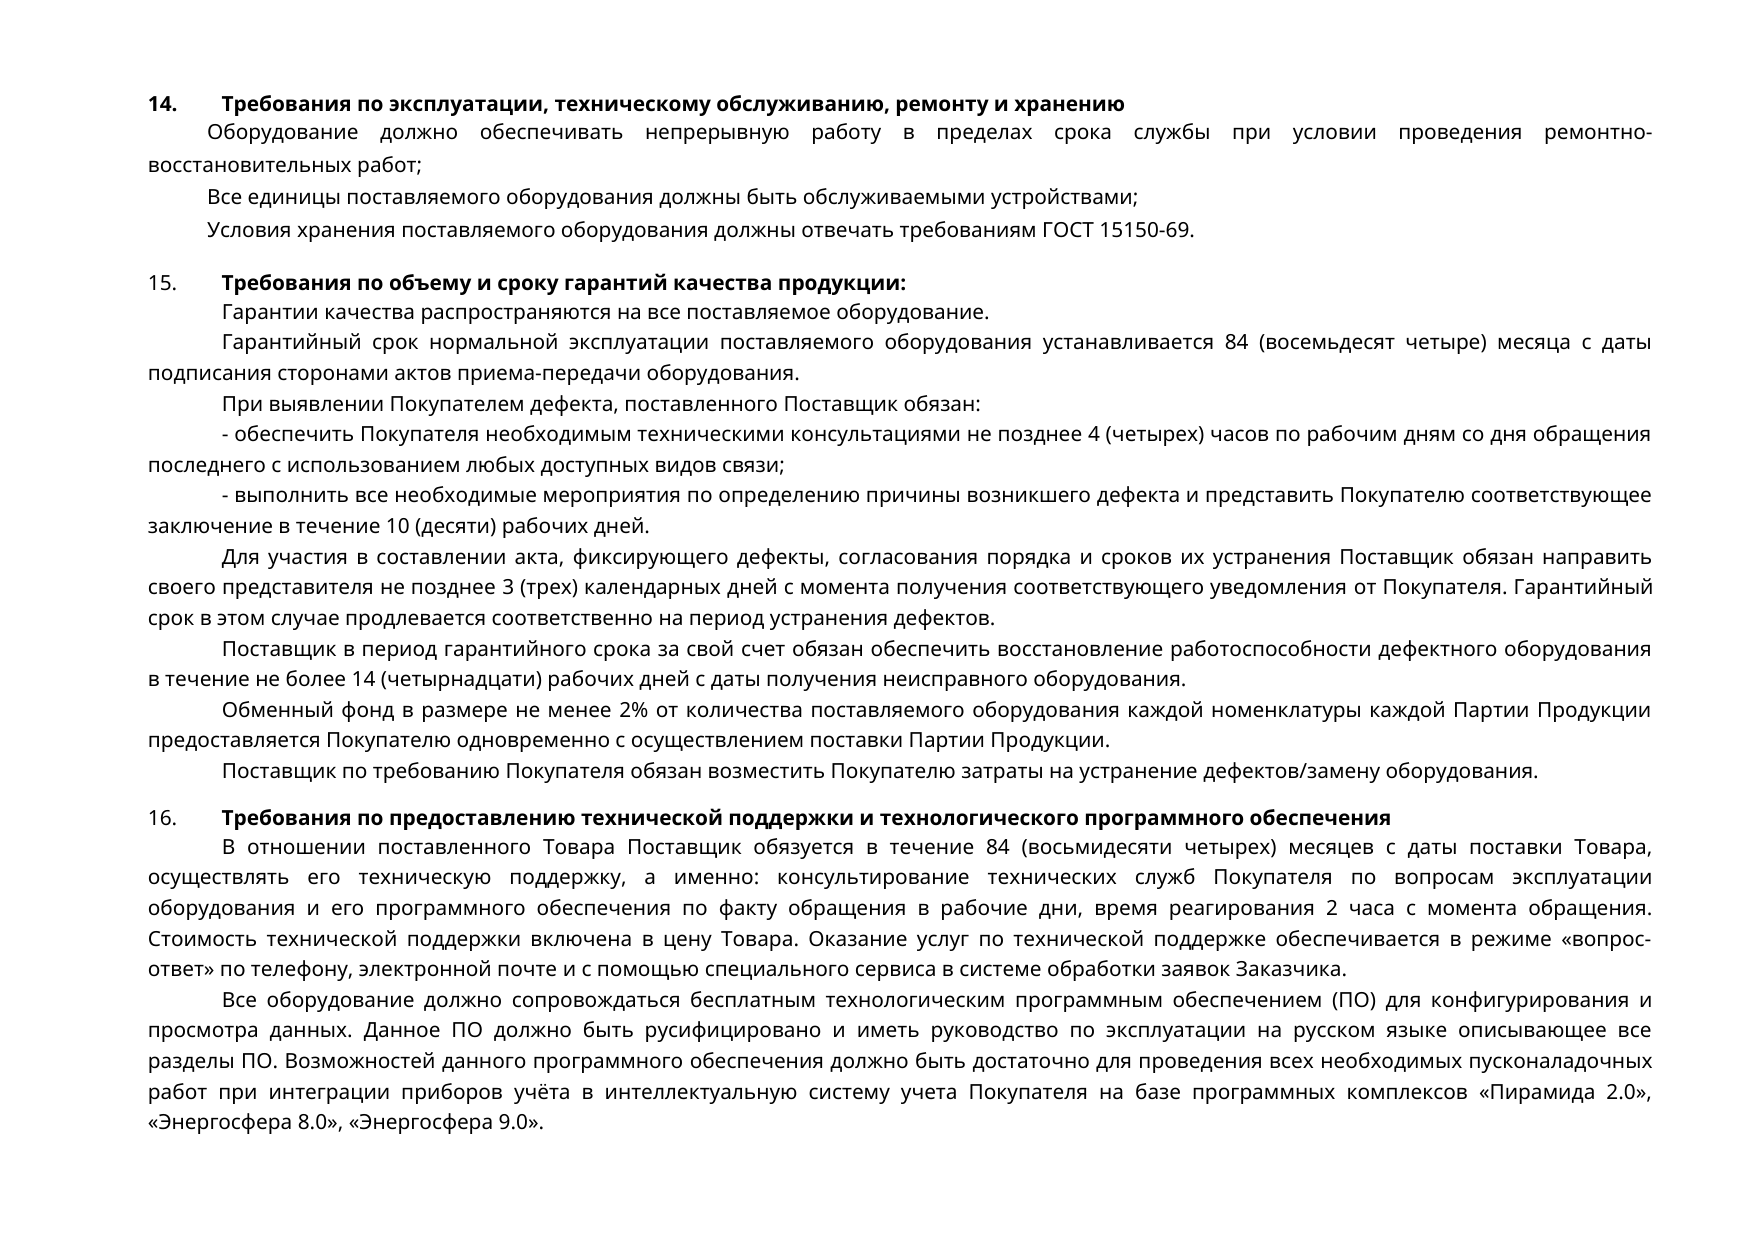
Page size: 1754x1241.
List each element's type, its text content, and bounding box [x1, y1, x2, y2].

text Все единицы поставляемого оборудования должны быть обслуживаемыми устройствами; [148, 182, 1654, 211]
text Оборудование должно обеспечивать непрерывную работу в пределах срока службы при условии проведения ремонтно-восстановительных работ; [148, 117, 1654, 178]
text Гарантии качества распространяются на все поставляемое оборудование. [148, 297, 1654, 325]
text В отношении поставленного Товара Поставщик обязуется в течение 84 (восьмидесяти четырех) месяцев с даты поставки Товара, осуществлять его техническую поддержку, а именно: консультирование технических служб Покупателя по вопросам эксплуатации оборудования и его программного обеспечения по факту обращения в рабочие дни, время реагирования 2 часа с момента обращения. Стоимость технической поддержки включена в цену Товара. Оказание услуг по технической поддержке обеспечивается в режиме «вопрос-ответ» по телефону, электронной почте и с помощью специального сервиса в системе обработки заявок Заказчика. [148, 832, 1654, 983]
text Все оборудование должно сопровождаться бесплатным технологическим программным обеспечением (ПО) для конфигурирования и просмотра данных. Данное ПО должно быть русифицировано и иметь руководство по эксплуатации на русском языке описывающее все разделы ПО. Возможностей данного программного обеспечения должно быть достаточно для проведения всех необходимых пусконаладочных работ при интеграции приборов учёта в интеллектуальную систему учета Покупателя на базе программных комплексов «Пирамида 2.0», «Энергосфера 8.0», «Энергосфера 9.0». [148, 985, 1654, 1136]
text При выявлении Покупателем дефекта, поставленного Поставщик обязан: [148, 389, 1654, 417]
text - обеспечить Покупателя необходимым техническими консультациями не позднее 4 (четырех) часов по рабочим дням со дня обращения последнего с использованием любых доступных видов связи; [148, 419, 1654, 478]
list Требования по объему и сроку гарантий качества продукции: [148, 268, 1654, 297]
text Условия хранения поставляемого оборудования должны отвечать требованиям ГОСТ 15150-69. [148, 215, 1654, 243]
list Требования по предоставлению технической поддержки и технологического программного обеспечения [148, 803, 1654, 832]
text - выполнить все необходимые мероприятия по определению причины возникшего дефекта и представить Покупателю соответствующее заключение в течение 10 (десяти) рабочих дней. [148, 481, 1654, 539]
text Обменный фонд в размере не менее 2% от количества поставляемого оборудования каждой номенклатуры каждой Партии Продукции предоставляется Покупателю одновременно с осуществлением поставки Партии Продукции. [148, 695, 1654, 754]
list Требования по эксплуатации, техническому обслуживанию, ремонту и хранению [148, 89, 1654, 117]
text Гарантийный срок нормальной эксплуатации поставляемого оборудования устанавливается 84 (восемьдесят четыре) месяца с даты подписания сторонами актов приема-передачи оборудования. [148, 327, 1654, 386]
text Поставщик по требованию Покупателя обязан возместить Покупателю затраты на устранение дефектов/замену оборудования. [148, 756, 1654, 784]
text Поставщик в период гарантийного срока за свой счет обязан обеспечить восстановление работоспособности дефектного оборудования в течение не более 14 (четырнадцати) рабочих дней с даты получения неисправного оборудования. [148, 634, 1654, 693]
text Для участия в составлении акта, фиксирующего дефекты, согласования порядка и сроков их устранения Поставщик обязан направить своего представителя не позднее 3 (трех) календарных дней с момента получения соответствующего уведомления от Покупателя. Гарантийный срок в этом случае продлевается соответственно на период устранения дефектов. [148, 542, 1654, 631]
